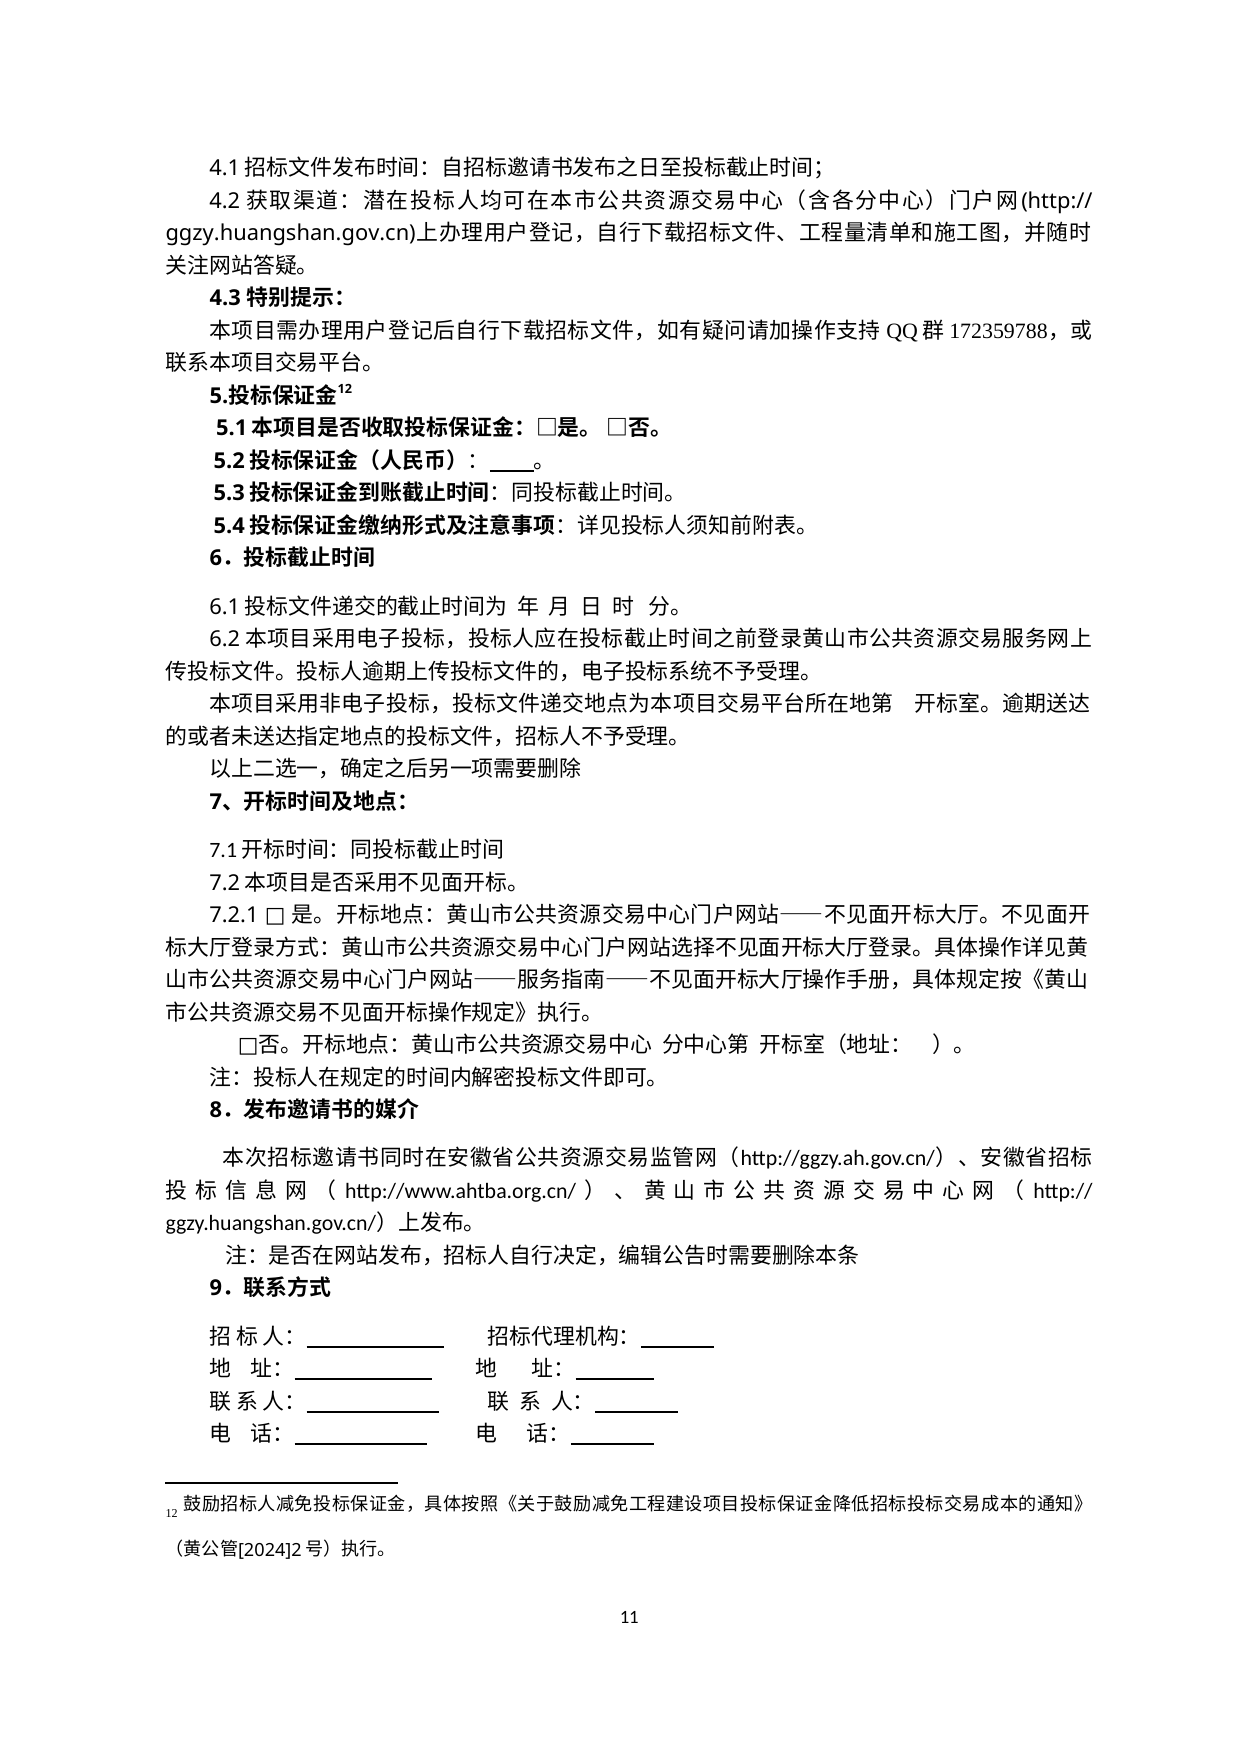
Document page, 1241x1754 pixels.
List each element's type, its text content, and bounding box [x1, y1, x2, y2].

text 本项目采用非电子投标，投标文件递交地点为本项目交易平台所在地第 开标室。逾期送达的或者未送达指定地点的投标文件，招标人不予受理。 [165, 686, 1092, 751]
text 联 系 人： 联 系 人： [165, 1383, 1092, 1416]
text 5.4投标保证金缴纳形式及注意事项：详见投标人须知前附表。 [165, 507, 1092, 540]
text 6．投标截止时间 [165, 540, 1092, 572]
text 5.2投标保证金（人民币）： 。 [165, 442, 1092, 475]
text 7.2本项目是否采用不见面开标。 [165, 864, 1092, 897]
text 6.1投标文件递交的截止时间为 年 月 日 时 分。 [165, 588, 1092, 621]
text 本次招标邀请书同时在安徽省公共资源交易监管网（http://ggzy.ah.gov.cn/）、安徽省招标投标信息网（http://www.ahtba.org.cn/）、黄山市公共资源交易中心网（http://ggzy.huangshan.gov.cn/）上发布。 [165, 1140, 1092, 1237]
text 以上二选一，确定之后另一项需要删除 [165, 751, 1092, 783]
text 8．发布邀请书的媒介 [165, 1092, 1092, 1124]
text 本项目需办理用户登记后自行下载招标文件，如有疑问请加操作支持QQ群172359788，或联系本项目交易平台。 [165, 312, 1092, 377]
text 7.2.1 □ 是。开标地点：黄山市公共资源交易中心门户网站——不见面开标大厅。不见面开标大厅登录方式：黄山市公共资源交易中心门户网站选择不见面开标大厅登录。具体操作详见黄山市公共资源交易中心门户网站——服务指南——不见面开标大厅操作手册，具体规定按《黄山市公共资源交易不见面开标操作规定》执行。 [165, 897, 1092, 930]
text 7、开标时间及地点： [165, 783, 1092, 816]
text 注：投标人在规定的时间内解密投标文件即可。 [165, 1059, 1092, 1092]
text 4.1招标文件发布时间：自招标邀请书发布之日至投标截止时间； [165, 150, 1092, 182]
text 电 话： 电 话： [165, 1416, 1092, 1448]
text 5.投标保证金 [209, 377, 1092, 410]
text 4.3 特别提示： [165, 280, 1092, 312]
text 9．联系方式 [165, 1270, 1092, 1302]
text □否。开标地点：黄山市公共资源交易中心 分中心第 开标室（地址： ）。 [302, 1027, 1092, 1059]
text 7.2.1 □ 是。开标地点：黄山市公共资源交易中心门户网站——不见面开标大厅。不见面开标大厅登录方式：黄山市公共资源交易中心门户网站选择不见面开标大厅登录。具体操作详见黄山市公共资源交易中心门户网站——服务指南——不见面开标大厅操作手册，具体规定按《黄山市公共资源交易不见面开标操作规定》执行。 [165, 994, 1092, 1027]
text 招 标 人： 招标代理机构： [165, 1318, 1092, 1351]
text 5.3投标保证金到账截止时间：同投标截止时间。 [165, 475, 1092, 507]
text 地 址： 地 址： [165, 1351, 1092, 1383]
text 7.1开标时间：同投标截止时间 [165, 832, 1092, 864]
text 注：是否在网站发布，招标人自行决定，编辑公告时需要删除本条 [165, 1237, 1092, 1270]
text 6.2本项目采用电子投标，投标人应在投标截止时间之前登录黄山市公共资源交易服务网上传投标文件。投标人逾期上传投标文件的，电子投标系统不予受理。 [165, 621, 1092, 686]
text 5.1本项目是否收取投标保证金：□是。 □否。 [209, 410, 1092, 442]
text 4.2获取渠道：潜在投标人均可在本市公共资源交易中心（含各分中心）门户网(http://ggzy.huangshan.gov.cn)上办理用户登记，自行下载招标文件、工程量清单和施工图，并随时关注网站答疑。 [165, 182, 1092, 280]
